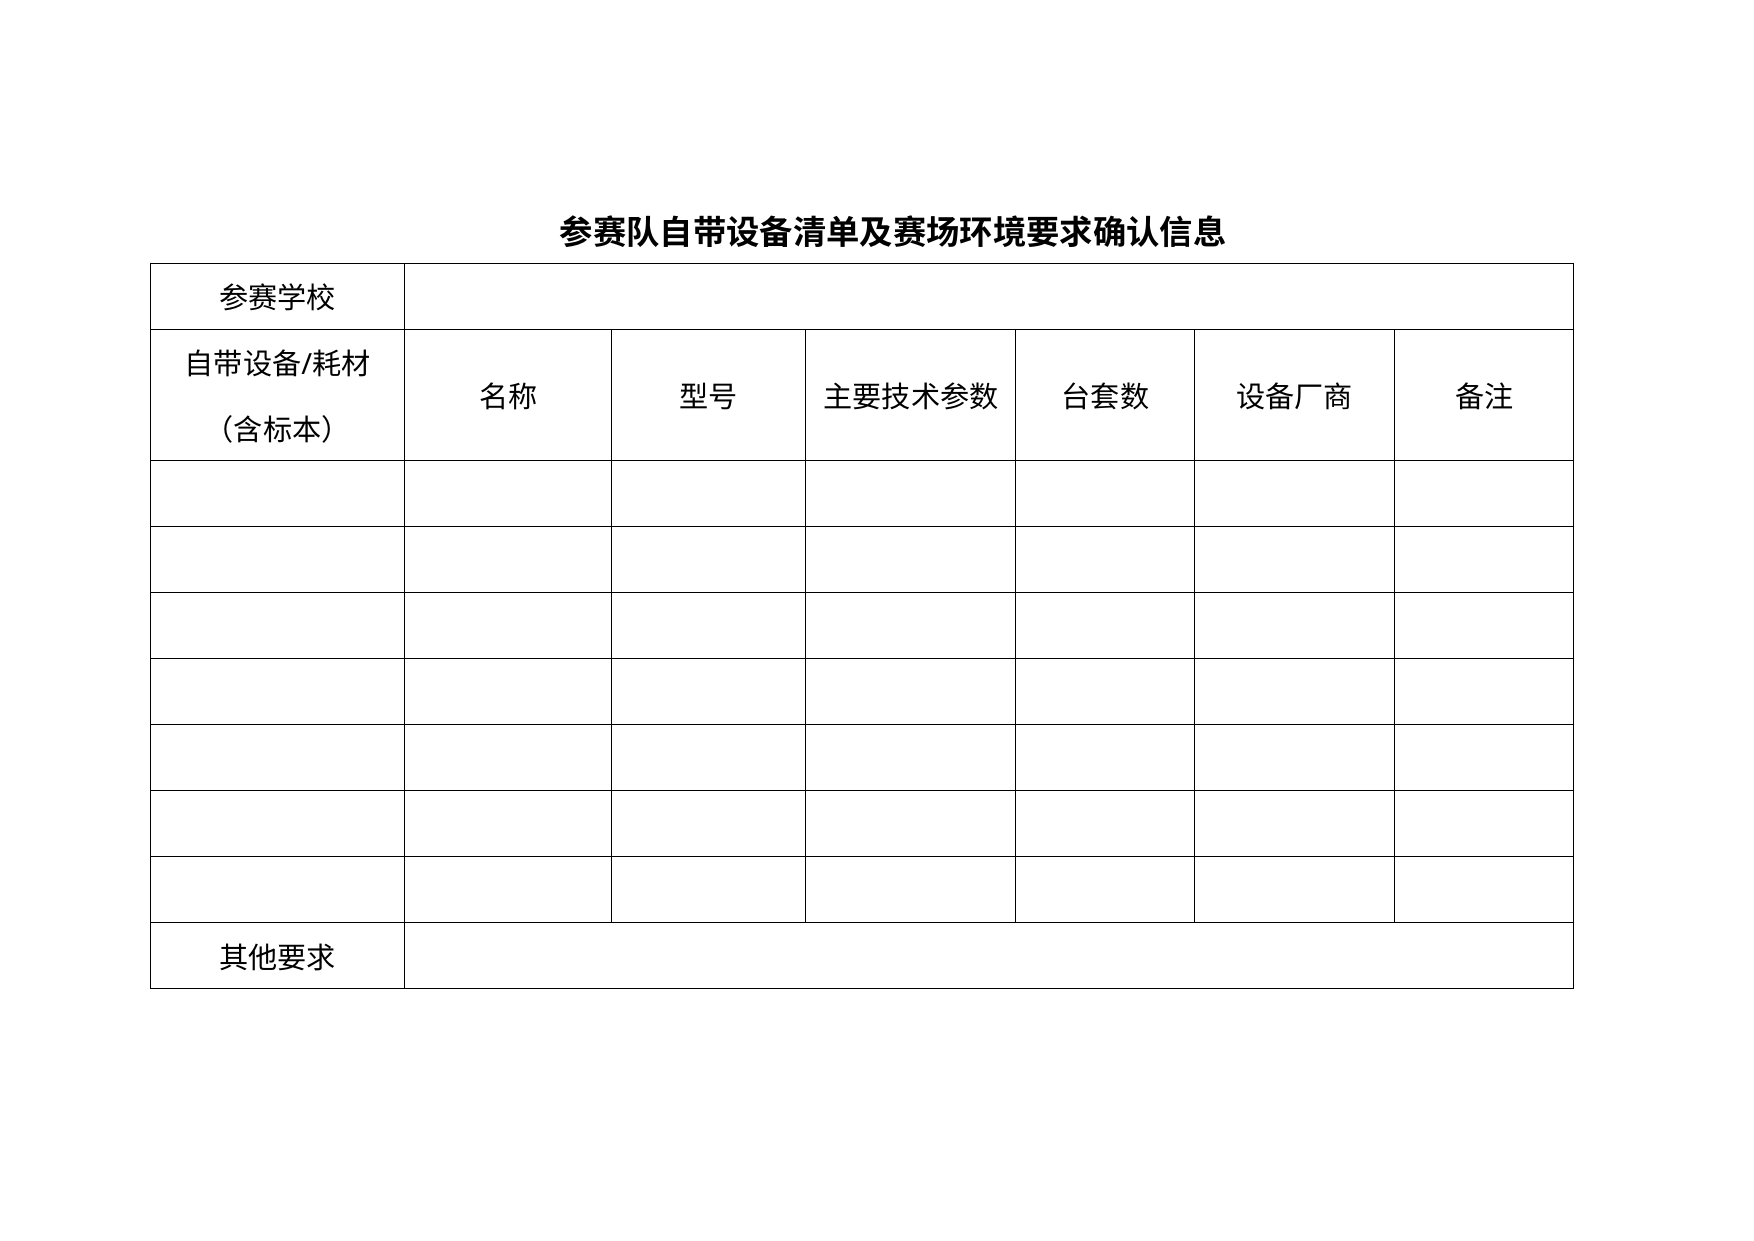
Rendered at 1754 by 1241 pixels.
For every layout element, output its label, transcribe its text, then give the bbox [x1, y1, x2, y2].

table_cell 设备厂商 [1195, 330, 1394, 460]
table_cell [612, 593, 805, 658]
table_cell [151, 527, 404, 592]
table_cell [151, 857, 404, 922]
table_cell [806, 791, 1015, 856]
table_cell 其他要求 [151, 923, 404, 988]
table_cell [612, 659, 805, 724]
table_cell [1195, 593, 1394, 658]
table_cell [1195, 527, 1394, 592]
table_header 参赛学校 [151, 264, 404, 329]
table_cell [612, 725, 805, 790]
table_cell [806, 527, 1015, 592]
table_cell [1195, 725, 1394, 790]
table_cell [1195, 857, 1394, 922]
table_cell [1016, 725, 1194, 790]
table_cell [151, 725, 404, 790]
table_cell [405, 857, 611, 922]
table_cell [806, 725, 1015, 790]
table_cell [1195, 791, 1394, 856]
table_cell [1395, 461, 1573, 526]
table_cell [1395, 593, 1573, 658]
table_cell [405, 791, 611, 856]
table_cell [1016, 527, 1194, 592]
table_cell 型号 [612, 330, 805, 460]
table_cell [1016, 659, 1194, 724]
table_cell [405, 923, 1573, 988]
table_cell [806, 659, 1015, 724]
table_cell [405, 527, 611, 592]
table_cell 名称 [405, 330, 611, 460]
table_cell [405, 725, 611, 790]
table_cell 备注 [1395, 330, 1573, 460]
table_cell [806, 857, 1015, 922]
table_cell [612, 461, 805, 526]
table_cell [1395, 725, 1573, 790]
table_cell [151, 593, 404, 658]
table_cell [612, 527, 805, 592]
table_cell [806, 593, 1015, 658]
table_cell [806, 461, 1015, 526]
table_cell 台套数 [1016, 330, 1194, 460]
table_cell [1195, 461, 1394, 526]
table_cell [1016, 857, 1194, 922]
table_cell [1395, 857, 1573, 922]
table_cell [1195, 659, 1394, 724]
table_cell [1395, 659, 1573, 724]
table_cell [1016, 461, 1194, 526]
table_cell [151, 791, 404, 856]
table_cell [612, 791, 805, 856]
table_cell [405, 461, 611, 526]
table_cell [151, 461, 404, 526]
table_cell [405, 659, 611, 724]
table_cell [1016, 791, 1194, 856]
text 参赛队自带设备清单及赛场环境要求确认信息 [150, 198, 1636, 263]
table_cell [1395, 527, 1573, 592]
table_cell 自带设备/耗材 （含标本） [151, 330, 404, 460]
table_cell [405, 593, 611, 658]
table_cell [1395, 791, 1573, 856]
table_header [405, 264, 1573, 329]
table_cell [151, 659, 404, 724]
table_cell 主要技术参数 [806, 330, 1015, 460]
table_cell [1016, 593, 1194, 658]
table_cell [612, 857, 805, 922]
